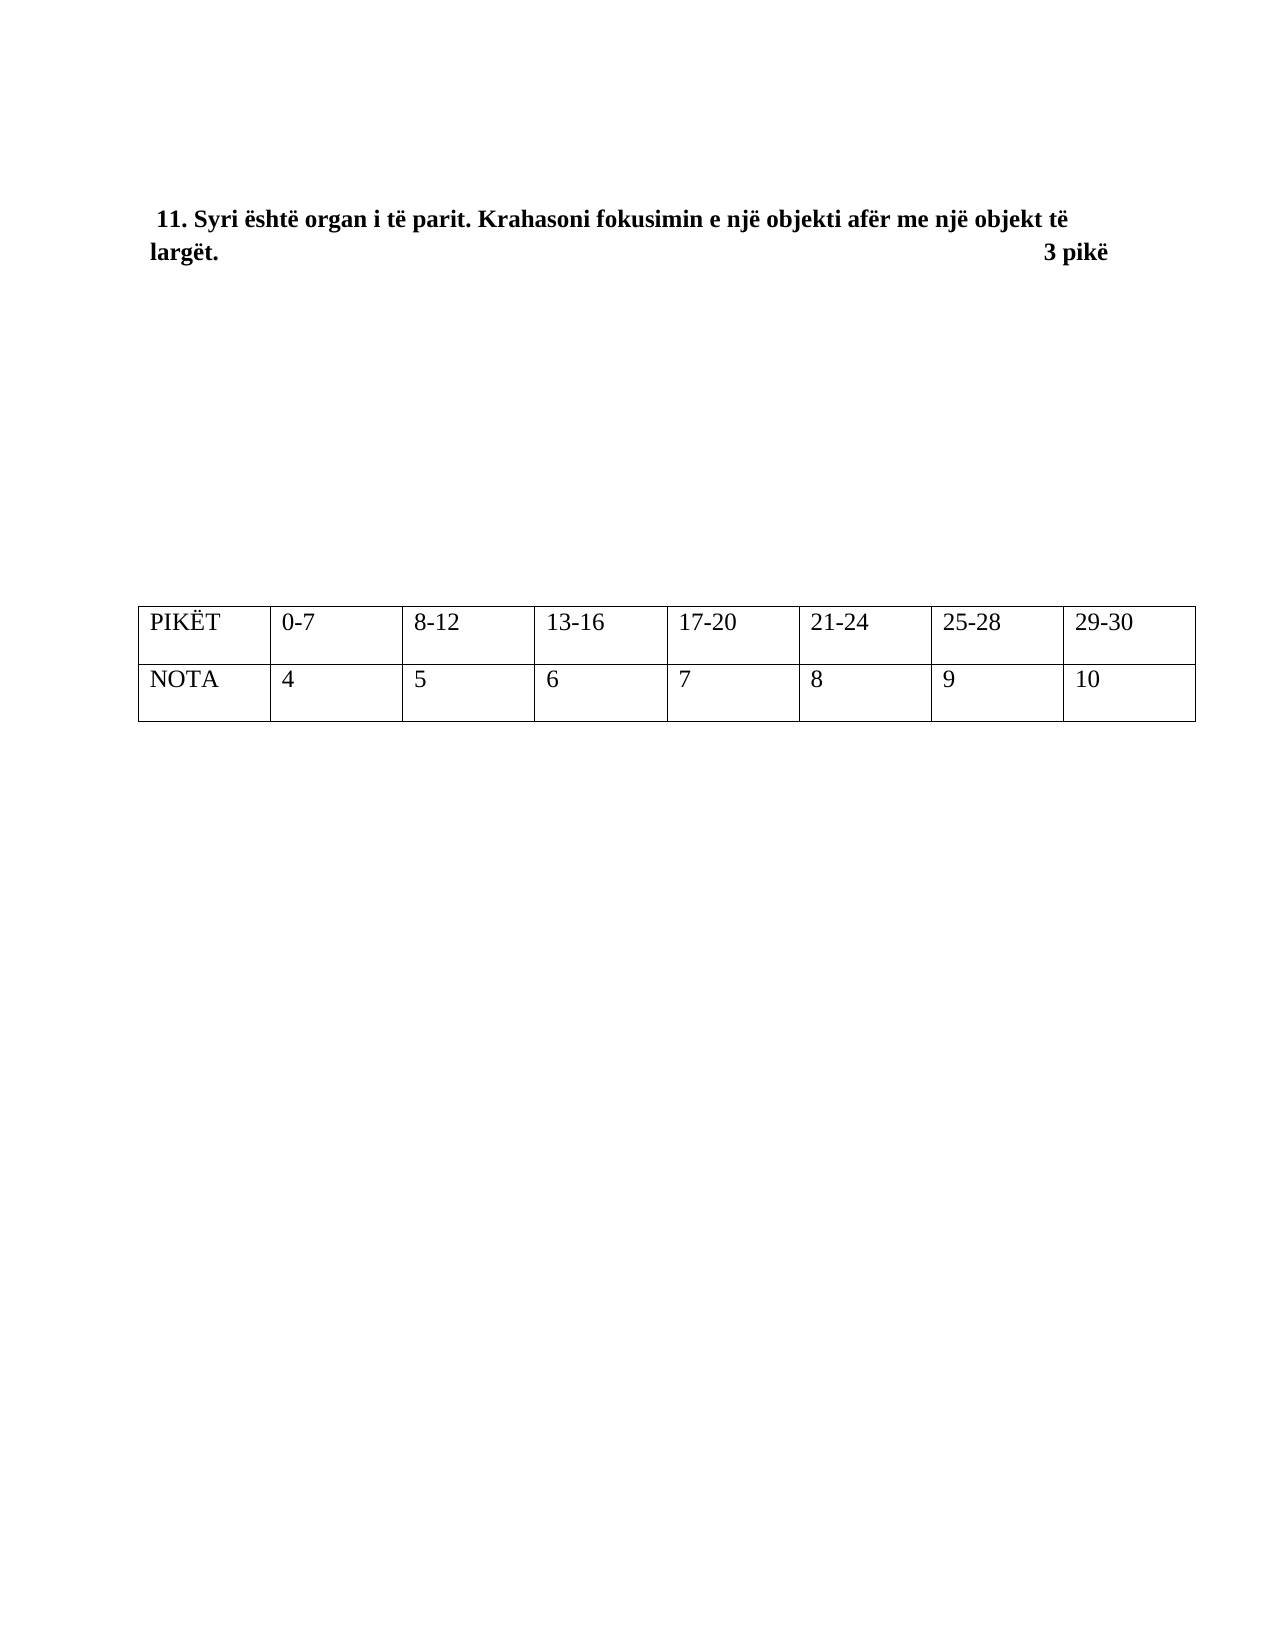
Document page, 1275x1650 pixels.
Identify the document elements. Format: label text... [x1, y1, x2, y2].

table_header 25-28 [932, 607, 1063, 663]
table_cell 6 [535, 665, 667, 721]
table_cell 10 [1064, 665, 1195, 721]
table_cell 4 [271, 665, 402, 721]
table_cell 7 [668, 665, 799, 721]
table_cell 5 [403, 665, 534, 721]
text 11. Syri është organ i të parit. Krahasoni fokusimin e një objekti afër me një objekt të largët. 3 pikë [150, 204, 1125, 266]
table_header 0-7 [271, 607, 402, 663]
table_cell NOTA [139, 665, 270, 721]
table_cell 8 [800, 665, 931, 721]
table_header PIKËT [139, 607, 270, 663]
table_cell 9 [932, 665, 1063, 721]
table_header 17-20 [668, 607, 799, 663]
table_header 8-12 [403, 607, 534, 663]
table_header 29-30 [1064, 607, 1195, 663]
table_header 13-16 [535, 607, 667, 663]
table_header 21-24 [800, 607, 931, 663]
